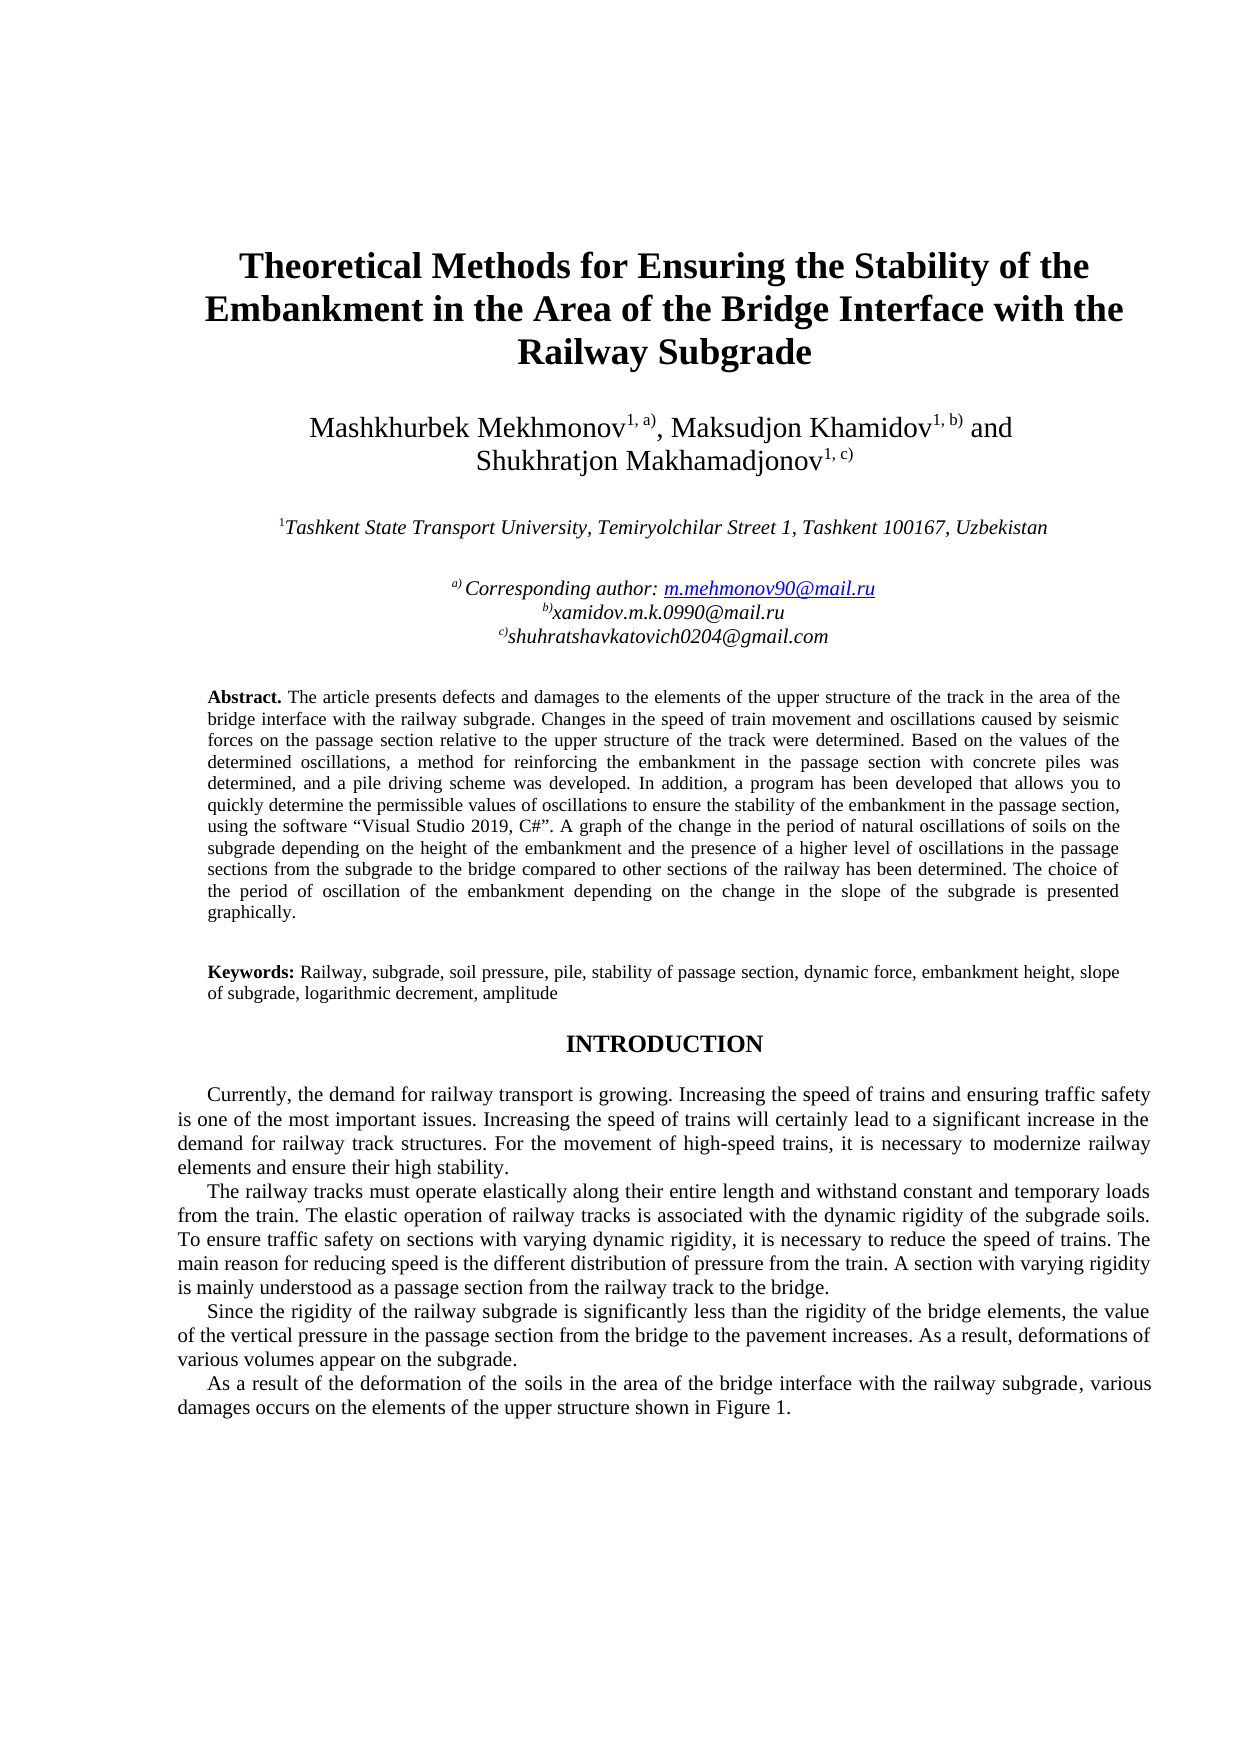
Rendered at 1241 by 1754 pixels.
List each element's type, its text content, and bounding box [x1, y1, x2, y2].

text Keywords: Railway, subgrade, soil pressure, pile, stability of passage section, dynamic force, embankment height, slope of subgrade, logarithmic decrement, amplitude [207, 961, 1122, 1004]
text Since the rigidity of the railway subgrade is significantly less than the rigidity of the bridge elements, the value of the vertical pressure in the passage section from the bridge to the pavement increases. As a result, deformations of various volumes appear on the subgrade. [177, 1299, 1152, 1371]
text Abstract. The article presents defects and damages to the elements of the upper structure of the track in the area of the bridge interface with the railway subgrade. Changes in the speed of train movement and oscillations caused by seismic forces on the passage section relative to the upper structure of the track were determined. Based on the values of the determined oscillations, a method for reinforcing the embankment in the passage section with concrete piles was determined, and a pile driving scheme was developed. In addition, a program has been developed that allows you to quickly determine the permissible values of oscillations to ensure the stability of the embankment in the passage section, using the software “Visual Studio 2019, C#”. A graph of the change in the period of natural oscillations of soils on the subgrade depending on the height of the embankment and the presence of a higher level of oscillations in the passage sections from the subgrade to the bridge compared to other sections of the railway has been determined. The choice of the period of oscillation of the embankment depending on the change in the slope of the subgrade is presented graphically. [207, 686, 1122, 923]
text Currently, the demand for railway transport is growing. Increasing the speed of trains and ensuring traffic safety is one of the most important issues. Increasing the speed of trains will certainly lead to a significant increase in the demand for railway track structures. For the movement of high-speed trains, it is necessary to modernize railway elements and ensure their high stability. [177, 1082, 1152, 1179]
text Theoretical Methods for Ensuring the Stability of the Embankment in the Area of the Bridge Interface with the Railway Subgrade [177, 243, 1152, 372]
text 1Tashkent State Transport University, Temiryolchilar Street 1, Tashkent 100167, Uzbekistan [177, 514, 1152, 539]
text INTRODUCTION [177, 1029, 1152, 1057]
text The railway tracks must operate elastically along their entire length and withstand constant and temporary loads from the train. The elastic operation of railway tracks is associated with the dynamic rigidity of the subgrade soils. To ensure traffic safety on sections with varying dynamic rigidity, it is necessary to reduce the speed of trains. The main reason for reducing speed is the different distribution of pressure from the train. A section with varying rigidity is mainly understood as a passage section from the railway track to the bridge. [177, 1179, 1152, 1299]
text a) Corresponding author: m.mehmonov90@mail.ru b)xamidov.m.k.0990@mail.ru c)shuhratshavkatovich0204@gmail.com [177, 576, 1152, 648]
text Mashkhurbek Mekhmonov1, a), Maksudjon Khamidov1, b) and Shukhratjon Makhamadjonov1, c) [177, 410, 1152, 477]
text As a result of the deformation of the soils in the area of the bridge interface with the railway subgrade, various damages occurs on the elements of the upper structure shown in Figure 1. [177, 1371, 1152, 1419]
